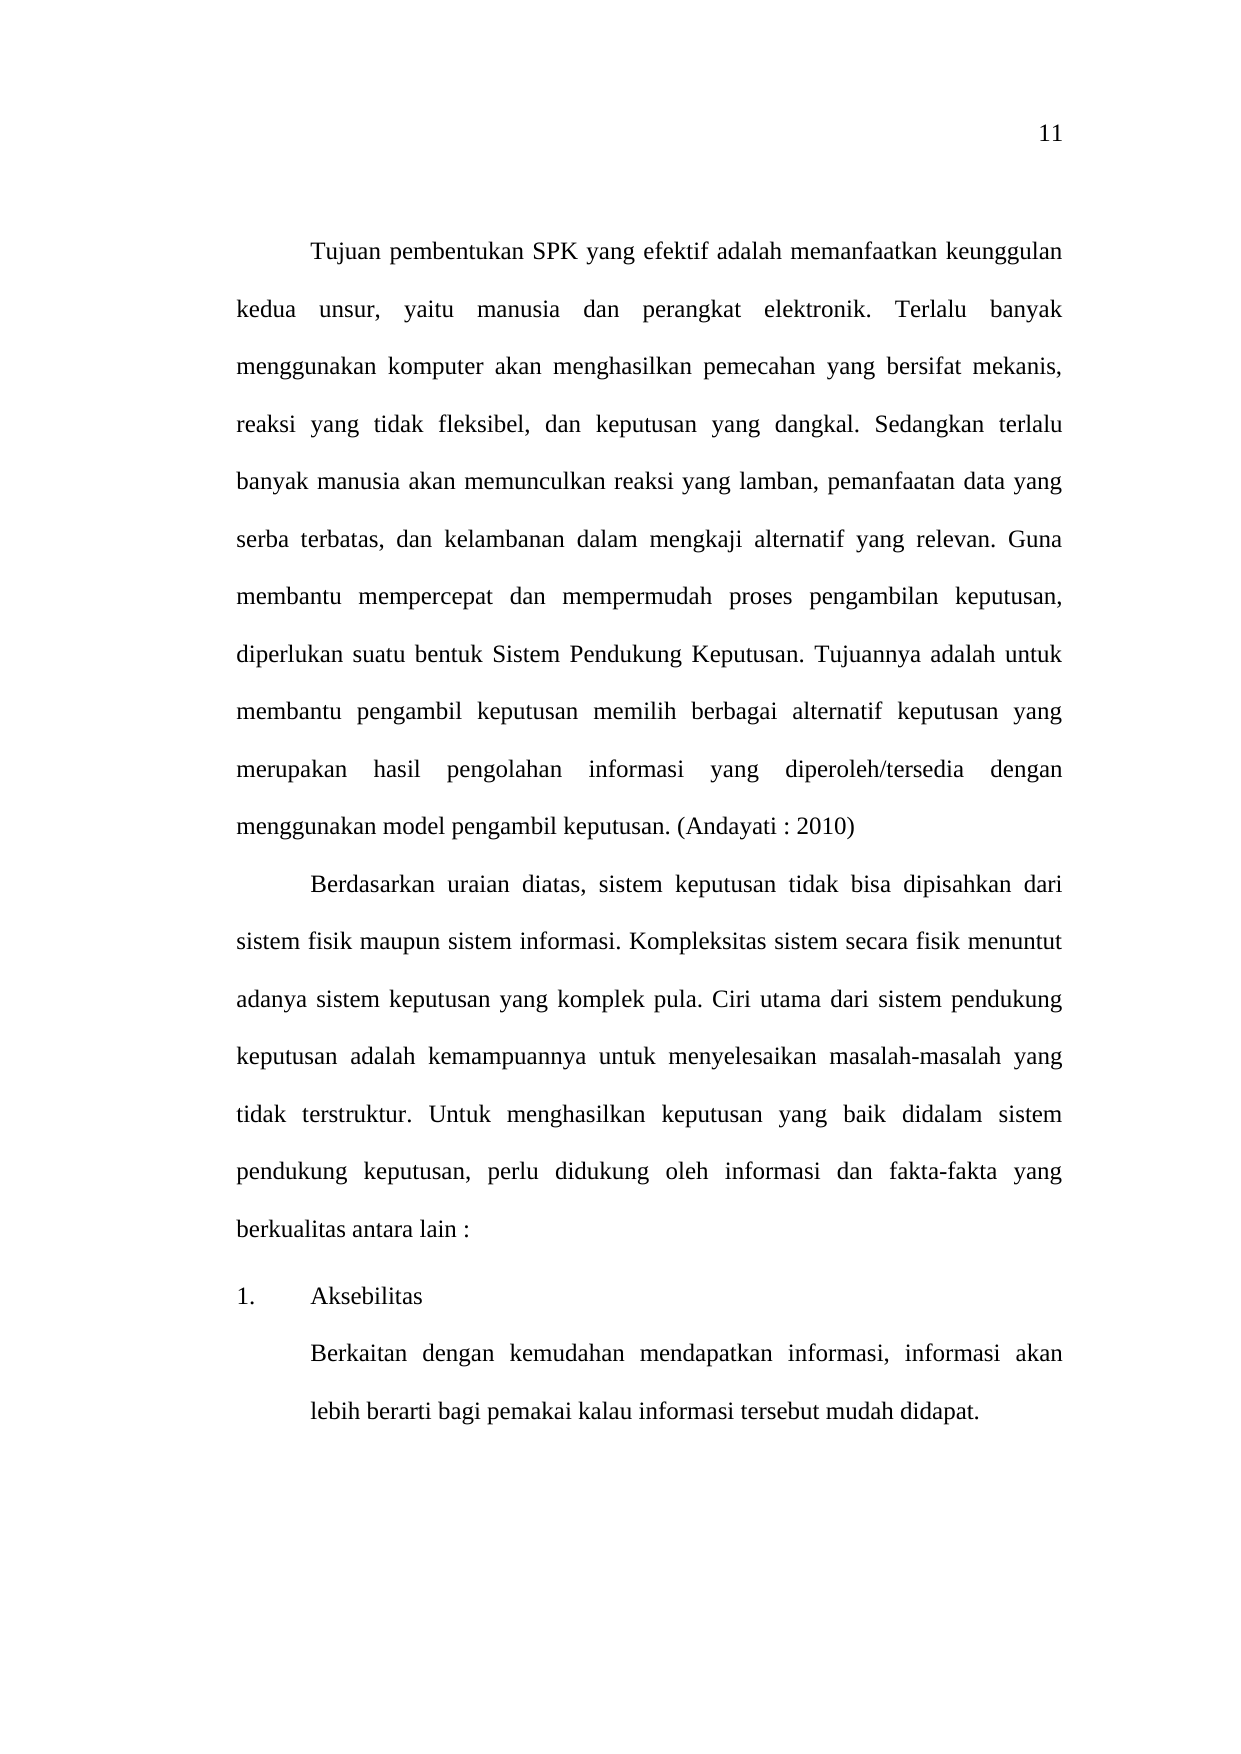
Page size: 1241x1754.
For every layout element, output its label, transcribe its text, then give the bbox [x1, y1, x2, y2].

text Berdasarkan uraian diatas, sistem keputusan tidak bisa dipisahkan dari sistem fisik maupun sistem informasi. Kompleksitas sistem secara fisik menuntut adanya sistem keputusan yang komplek pula. Ciri utama dari sistem pendukung keputusan adalah kemampuannya untuk menyelesaikan masalah-masalah yang tidak terstruktur. Untuk menghasilkan keputusan yang baik didalam sistem pendukung keputusan, perlu didukung oleh informasi dan fakta-fakta yang berkualitas antara lain : [236, 869, 1063, 1242]
list Aksebilitas [236, 1281, 1063, 1309]
list Berkaitan dengan kemudahan mendapatkan informasi, informasi akan lebih berarti bagi pemakai kalau informasi tersebut mudah didapat. [310, 1338, 1063, 1424]
text Tujuan pembentukan SPK yang efektif adalah memanfaatkan keunggulan kedua unsur, yaitu manusia dan perangkat elektronik. Terlalu banyak menggunakan komputer akan menghasilkan pemecahan yang bersifat mekanis, reaksi yang tidak fleksibel, dan keputusan yang dangkal. Sedangkan terlalu banyak manusia akan memunculkan reaksi yang lamban, pemanfaatan data yang serba terbatas, dan kelambanan dalam mengkaji alternatif yang relevan. Guna membantu mempercepat dan mempermudah proses pengambilan keputusan, diperlukan suatu bentuk Sistem Pendukung Keputusan. Tujuannya adalah untuk membantu pengambil keputusan memilih berbagai alternatif keputusan yang merupakan hasil pengolahan informasi yang diperoleh/tersedia dengan menggunakan model pengambil keputusan. (Andayati : 2010) [236, 236, 1063, 840]
